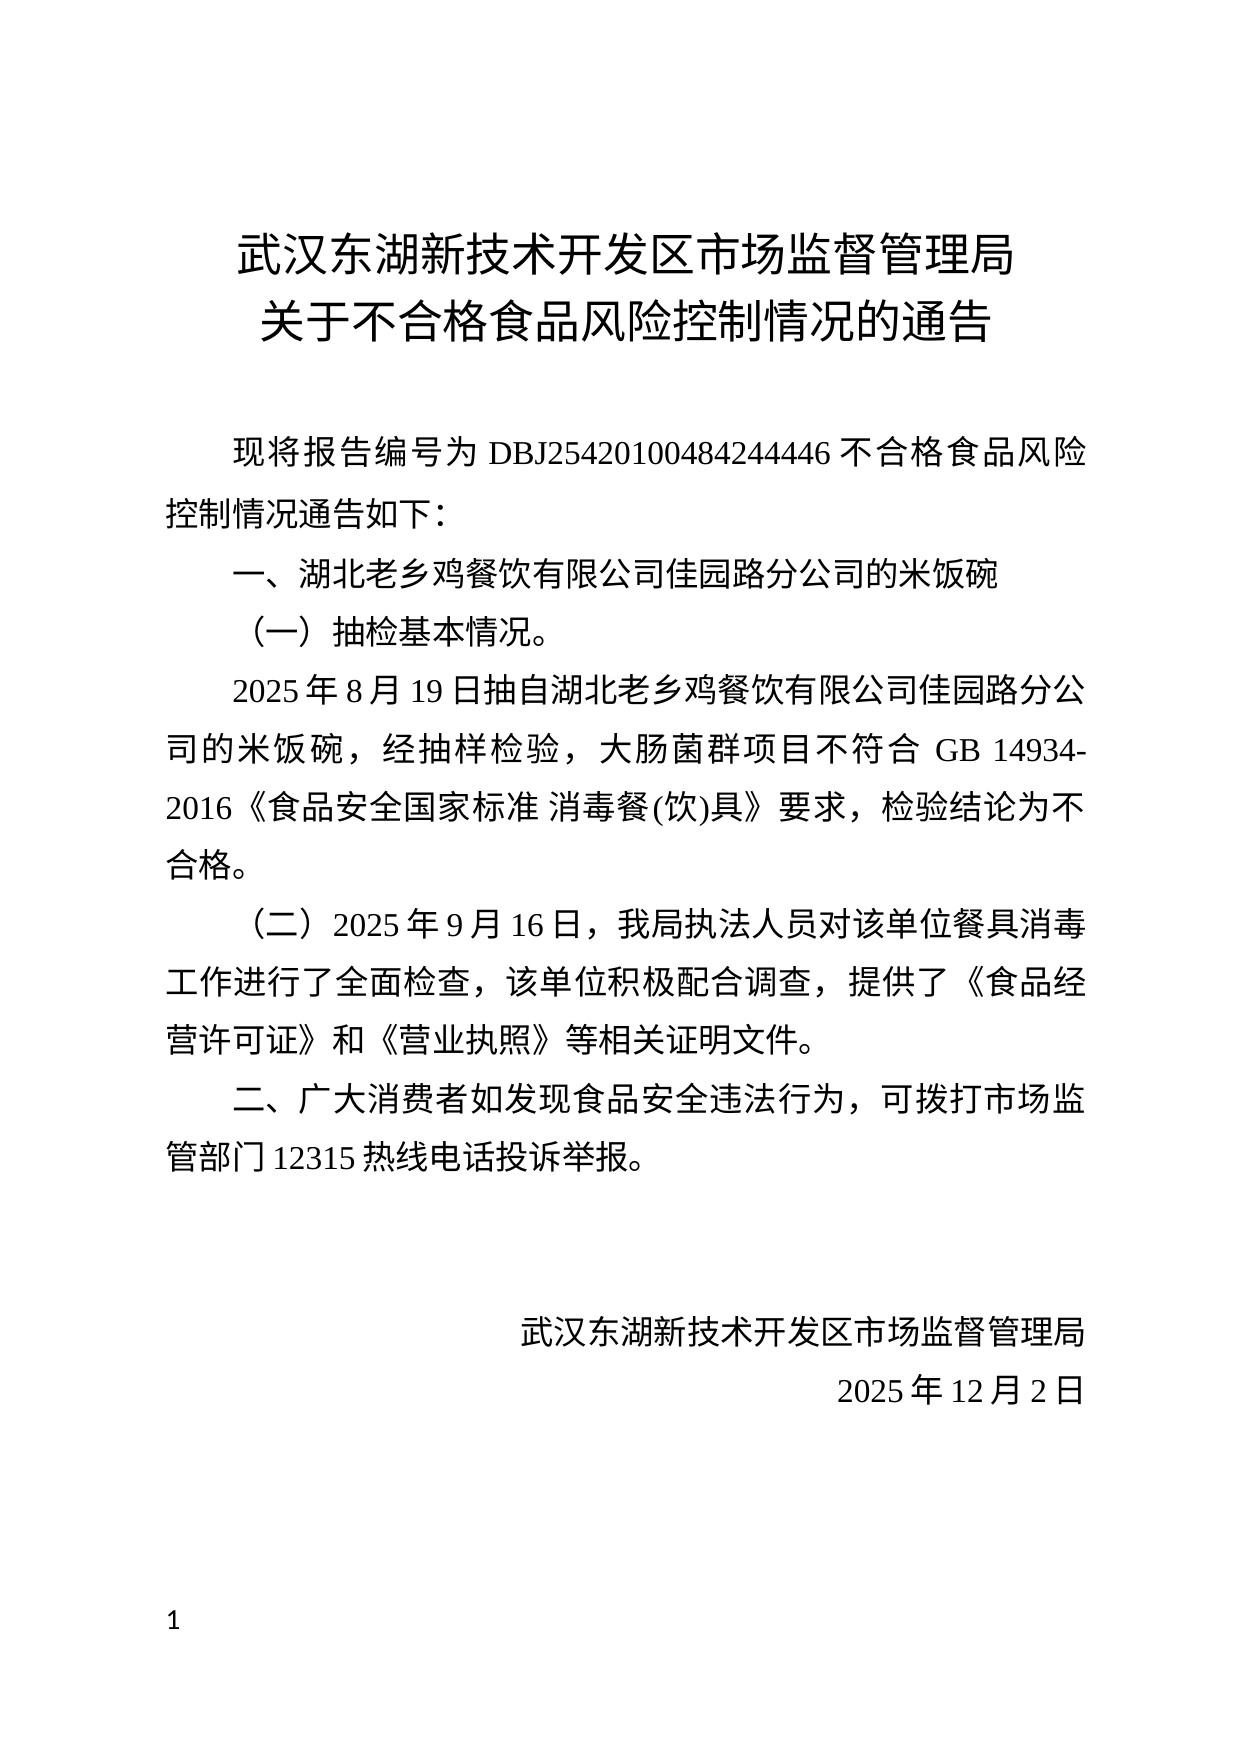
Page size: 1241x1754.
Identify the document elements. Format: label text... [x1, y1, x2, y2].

list （一）抽检基本情况。 [165, 598, 1087, 656]
text 2025年12月2日 [165, 1356, 1087, 1414]
text （二）2025年9月16日，我局执法人员对该单位餐具消毒工作进行了全面检查，该单位积极配合调查，提供了《食品经营许可证》和《营业执照》等相关证明文件。 [165, 889, 1087, 1064]
list 一、湖北老乡鸡餐饮有限公司佳园路分公司的米饭碗 [165, 539, 1087, 598]
text 现将报告编号为DBJ25420100484244446不合格食品风险控制情况通告如下： [165, 414, 1087, 539]
text 关于不合格食品风险控制情况的通告 [165, 285, 1087, 352]
list 广大消费者如发现食品安全违法行为，可拨打市场监管部门12315热线电话投诉举报。 [165, 1064, 1087, 1181]
text 武汉东湖新技术开发区市场监督管理局 [165, 218, 1087, 285]
list 2025年8月19日抽自湖北老乡鸡餐饮有限公司佳园路分公司的米饭碗，经抽样检验，大肠菌群项目不符合 GB 14934-2016《食品安全国家标准 消毒餐(饮)具》要求，检验结论为不合格。 [165, 656, 1087, 889]
text 武汉东湖新技术开发区市场监督管理局 [165, 1298, 1087, 1356]
